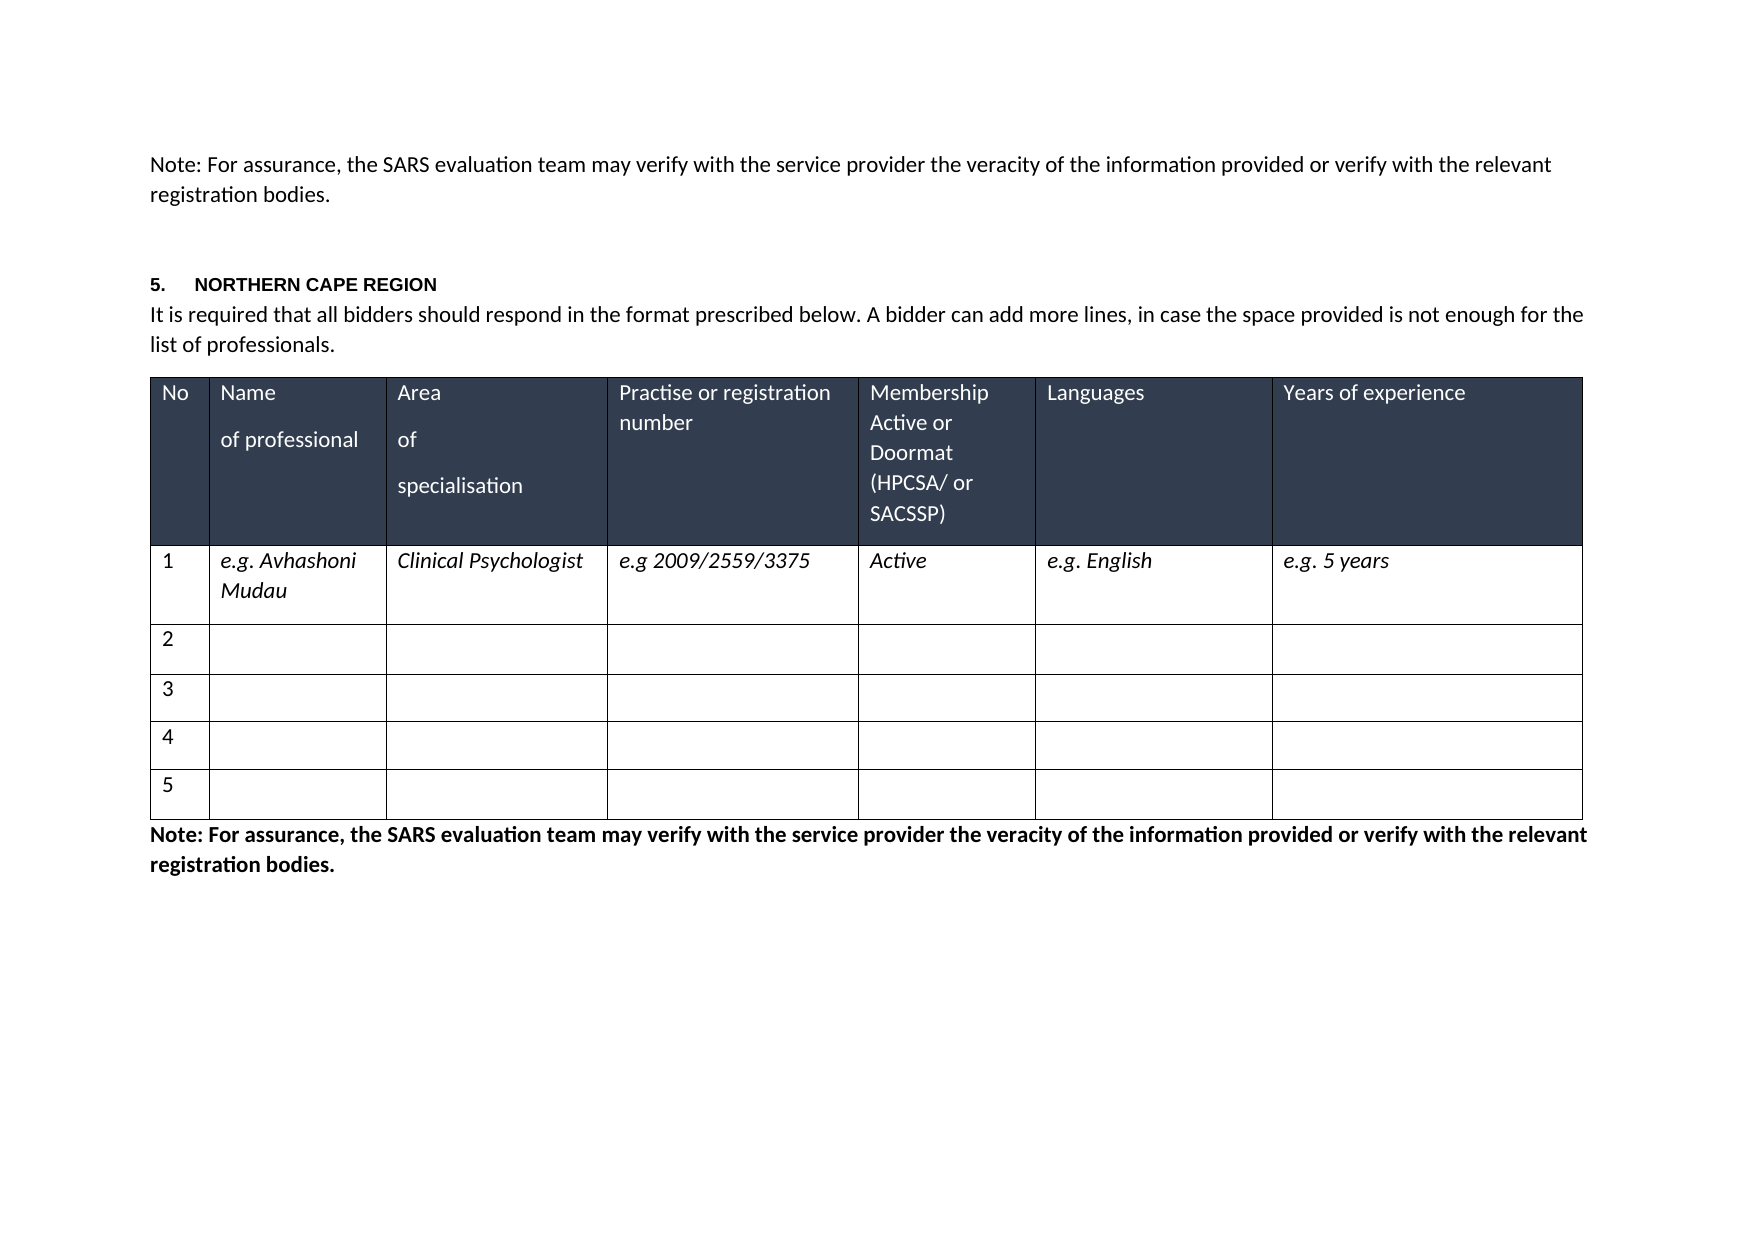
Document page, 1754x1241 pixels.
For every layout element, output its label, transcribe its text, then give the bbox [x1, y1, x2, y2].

table_cell [608, 675, 858, 721]
table_cell [210, 625, 386, 673]
table_cell [859, 625, 1035, 673]
table_cell [387, 770, 607, 819]
table_cell [210, 722, 386, 769]
table_header Membership Active or Doormat (HPCSA/ or SACSSP) [859, 378, 1035, 545]
table_cell [608, 722, 858, 769]
table_cell [859, 675, 1035, 721]
table_cell e.g. 5 years [1273, 546, 1582, 623]
table_header Name of professional [210, 378, 386, 545]
table_cell e.g. English [1036, 546, 1272, 623]
table_cell 4 [151, 722, 209, 769]
table_cell [1273, 722, 1582, 769]
table_header Years of experience [1273, 378, 1582, 545]
table_cell [1036, 675, 1272, 721]
table_cell 3 [151, 675, 209, 721]
text It is required that all bidders should respond in the format prescribed below. A bidder can add more lines, in case the space provided is not enough for the list of professionals. [150, 300, 1604, 358]
table_header Practise or registration number [608, 378, 858, 545]
table_cell [1273, 675, 1582, 721]
text Note: For assurance, the SARS evaluation team may verify with the service provider the veracity of the information provided or verify with the relevant registration bodies. [150, 820, 1604, 878]
table_cell [1273, 770, 1582, 819]
table_cell [859, 770, 1035, 819]
table_header Languages [1036, 378, 1272, 545]
table_header Area of specialisation [387, 378, 607, 545]
table_cell 2 [151, 625, 209, 673]
table_cell [1273, 625, 1582, 673]
table_header No [151, 378, 209, 545]
table_cell [210, 770, 386, 819]
table_cell e.g 2009/2559/3375 [608, 546, 858, 623]
table_cell [387, 722, 607, 769]
table_cell [210, 675, 386, 721]
table_cell Active [859, 546, 1035, 623]
table_cell 1 [151, 546, 209, 623]
table_cell [1036, 722, 1272, 769]
table_cell 5 [151, 770, 209, 819]
table_cell [608, 625, 858, 673]
table_cell [1036, 770, 1272, 819]
text Note: For assurance, the SARS evaluation team may verify with the service provider the veracity of the information provided or verify with the relevant registration bodies. [150, 150, 1604, 208]
table_cell Clinical Psychologist [387, 546, 607, 623]
list NORTHERN CAPE REGION [150, 274, 1604, 296]
table_cell [608, 770, 858, 819]
table_cell [1036, 625, 1272, 673]
table_cell [387, 625, 607, 673]
table_cell [859, 722, 1035, 769]
table_cell e.g. Avhashoni Mudau [210, 546, 386, 623]
table_cell [387, 675, 607, 721]
